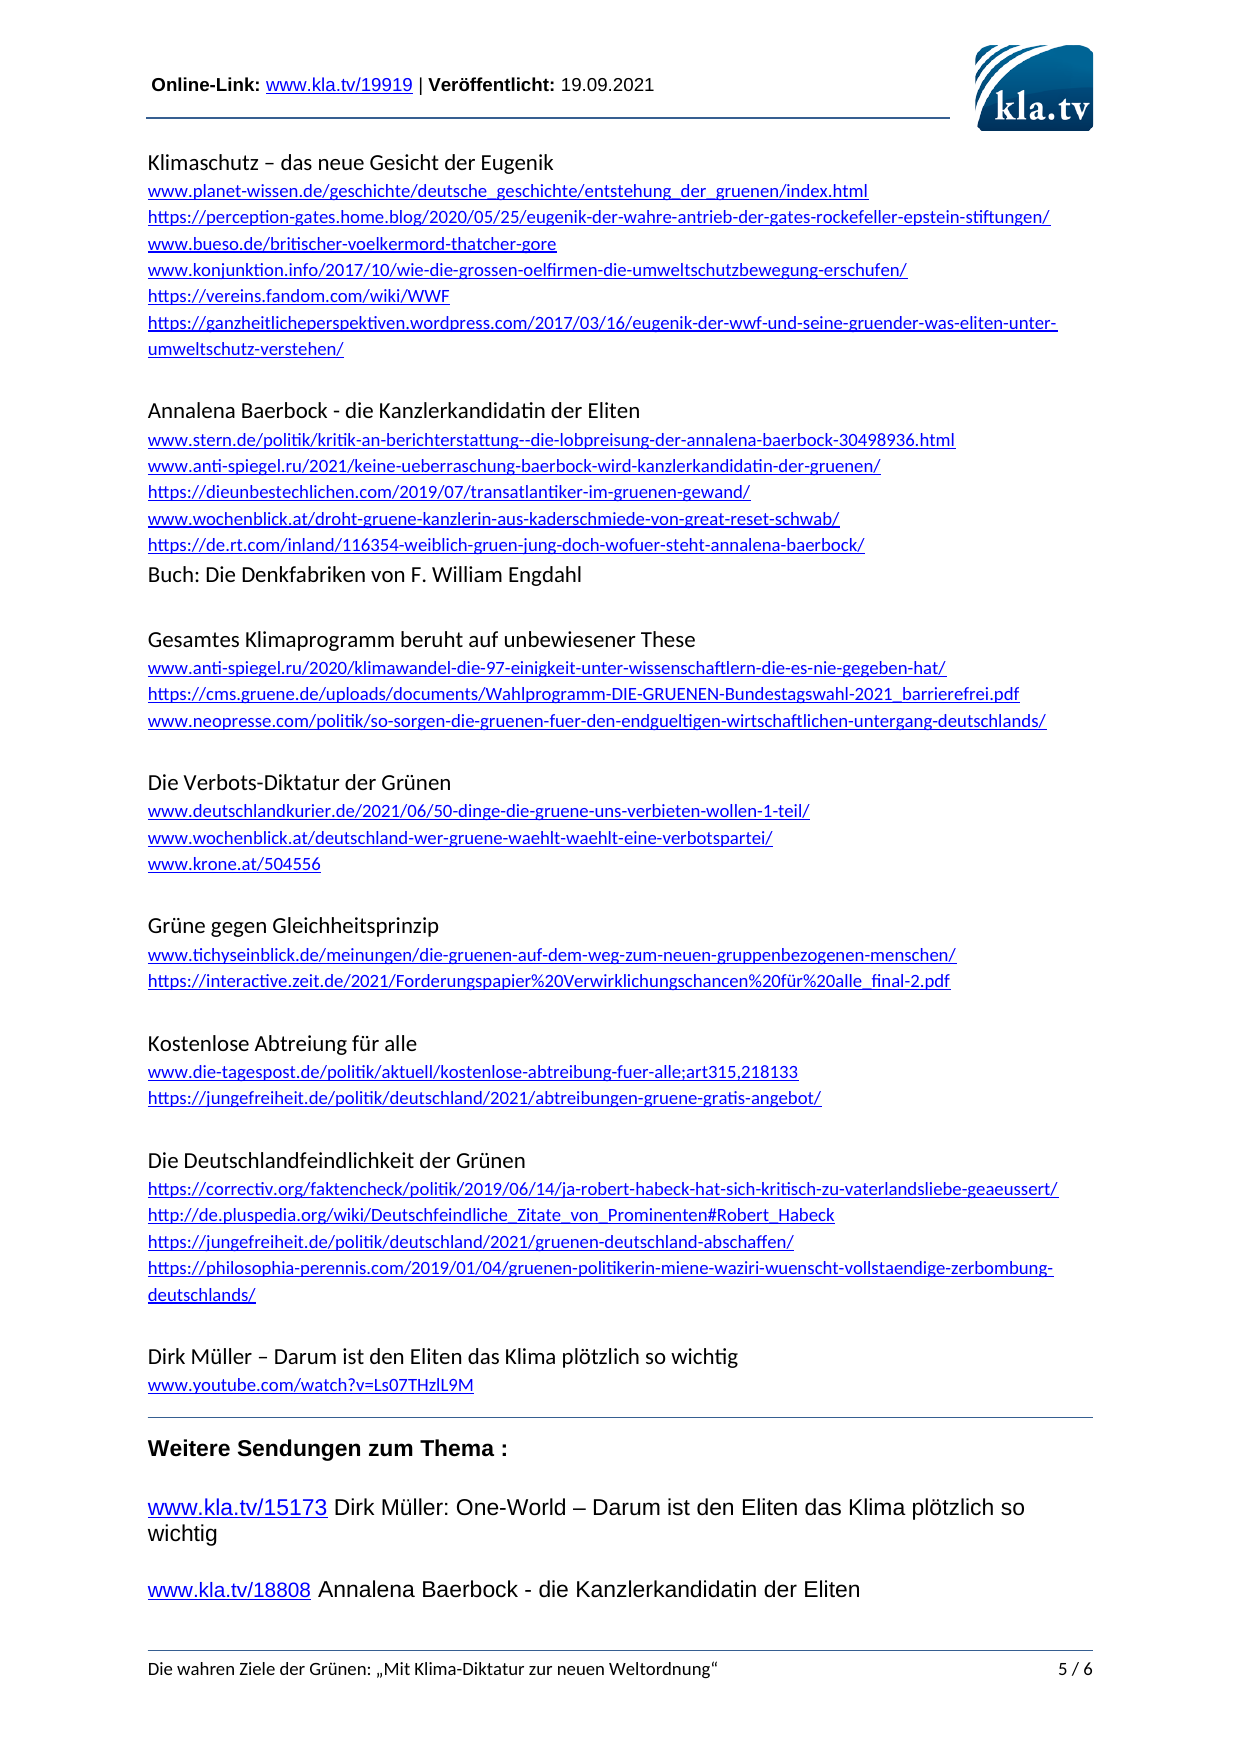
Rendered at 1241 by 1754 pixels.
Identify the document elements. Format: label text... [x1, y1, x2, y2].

text Weitere Sendungen zum Thema : [148, 1418, 1093, 1461]
text www.kla.tv/18808 Annalena Baerbock - die Kanzlerkandidatin der Eliten [148, 1576, 1093, 1602]
text www.kla.tv/15173 Dirk Müller: One-World – Darum ist den Eliten das Klima plötzlich so wichtig [148, 1494, 1093, 1547]
text Klimaschutz – das neue Gesicht der Eugenik www.planet-wissen.de/geschichte/deutsche_geschichte/entstehung_der_gruenen/index.html https://perception-gates.home.blog/2020/05/25/eugenik-der-wahre-antrieb-der-gates-rockefeller-epstein-stiftungen/ www.bueso.de/britischer-voelkermord-thatcher-gore www.konjunktion.info/2017/10/wie-die-grossen-oelfirmen-die-umweltschutzbewegung-erschufen/ https://vereins.fandom.com/wiki/WWF https://ganzheitlicheperspektiven.wordpress.com/2017/03/16/eugenik-der-wwf-und-seine-gruender-was-eliten-unter-umweltschutz-verstehen/ Annalena Baerbock - die Kanzlerkandidatin der Eliten www.stern.de/politik/kritik-an-berichterstattung--die-lobpreisung-der-annalena-baerbock-30498936.html www.anti-spiegel.ru/2021/keine-ueberraschung-baerbock-wird-kanzlerkandidatin-der-gruenen/ https://dieunbestechlichen.com/2019/07/transatlantiker-im-gruenen-gewand/ www.wochenblick.at/droht-gruene-kanzlerin-aus-kaderschmiede-von-great-reset-schwab/ https://de.rt.com/inland/116354-weiblich-gruen-jung-doch-wofuer-steht-annalena-baerbock/ Buch: Die Denkfabriken von F. William Engdahl Gesamtes Klimaprogramm beruht auf unbewiesener These www.anti-spiegel.ru/2020/klimawandel-die-97-einigkeit-unter-wissenschaftlern-die-es-nie-gegeben-hat/ https://cms.gruene.de/uploads/documents/Wahlprogramm-DIE-GRUENEN-Bundestagswahl-2021_barrierefrei.pdf www.neopresse.com/politik/so-sorgen-die-gruenen-fuer-den-endgueltigen-wirtschaftlichen-untergang-deutschlands/ Die Verbots-Diktatur der Grünen www.deutschlandkurier.de/2021/06/50-dinge-die-gruene-uns-verbieten-wollen-1-teil/ www.wochenblick.at/deutschland-wer-gruene-waehlt-waehlt-eine-verbotspartei/ www.krone.at/504556 Grüne gegen Gleichheitsprinzip www.tichyseinblick.de/meinungen/die-gruenen-auf-dem-weg-zum-neuen-gruppenbezogenen-menschen/ https://interactive.zeit.de/2021/Forderungspapier%20Verwirklichungschancen%20für%20alle_final-2.pdf Kostenlose Abtreiung für alle www.die-tagespost.de/politik/aktuell/kostenlose-abtreibung-fuer-alle;art315,218133 https://jungefreiheit.de/politik/deutschland/2021/abtreibungen-gruene-gratis-angebot/ Die Deutschlandfeindlichkeit der Grünen https://correctiv.org/faktencheck/politik/2019/06/14/ja-robert-habeck-hat-sich-kritisch-zu-vaterlandsliebe-geaeussert/ http://de.pluspedia.org/wiki/Deutschfeindliche_Zitate_von_Prominenten#Robert_Habeck https://jungefreiheit.de/politik/deutschland/2021/gruenen-deutschland-abschaffen/ https://philosophia-perennis.com/2019/01/04/gruenen-politikerin-miene-waziri-wuenscht-vollstaendige-zerbombung-deutschlands/ Dirk Müller – Darum ist den Eliten das Klima plötzlich so wichtig www.youtube.com/watch?v=Ls07THzlL9M [148, 148, 1093, 1396]
